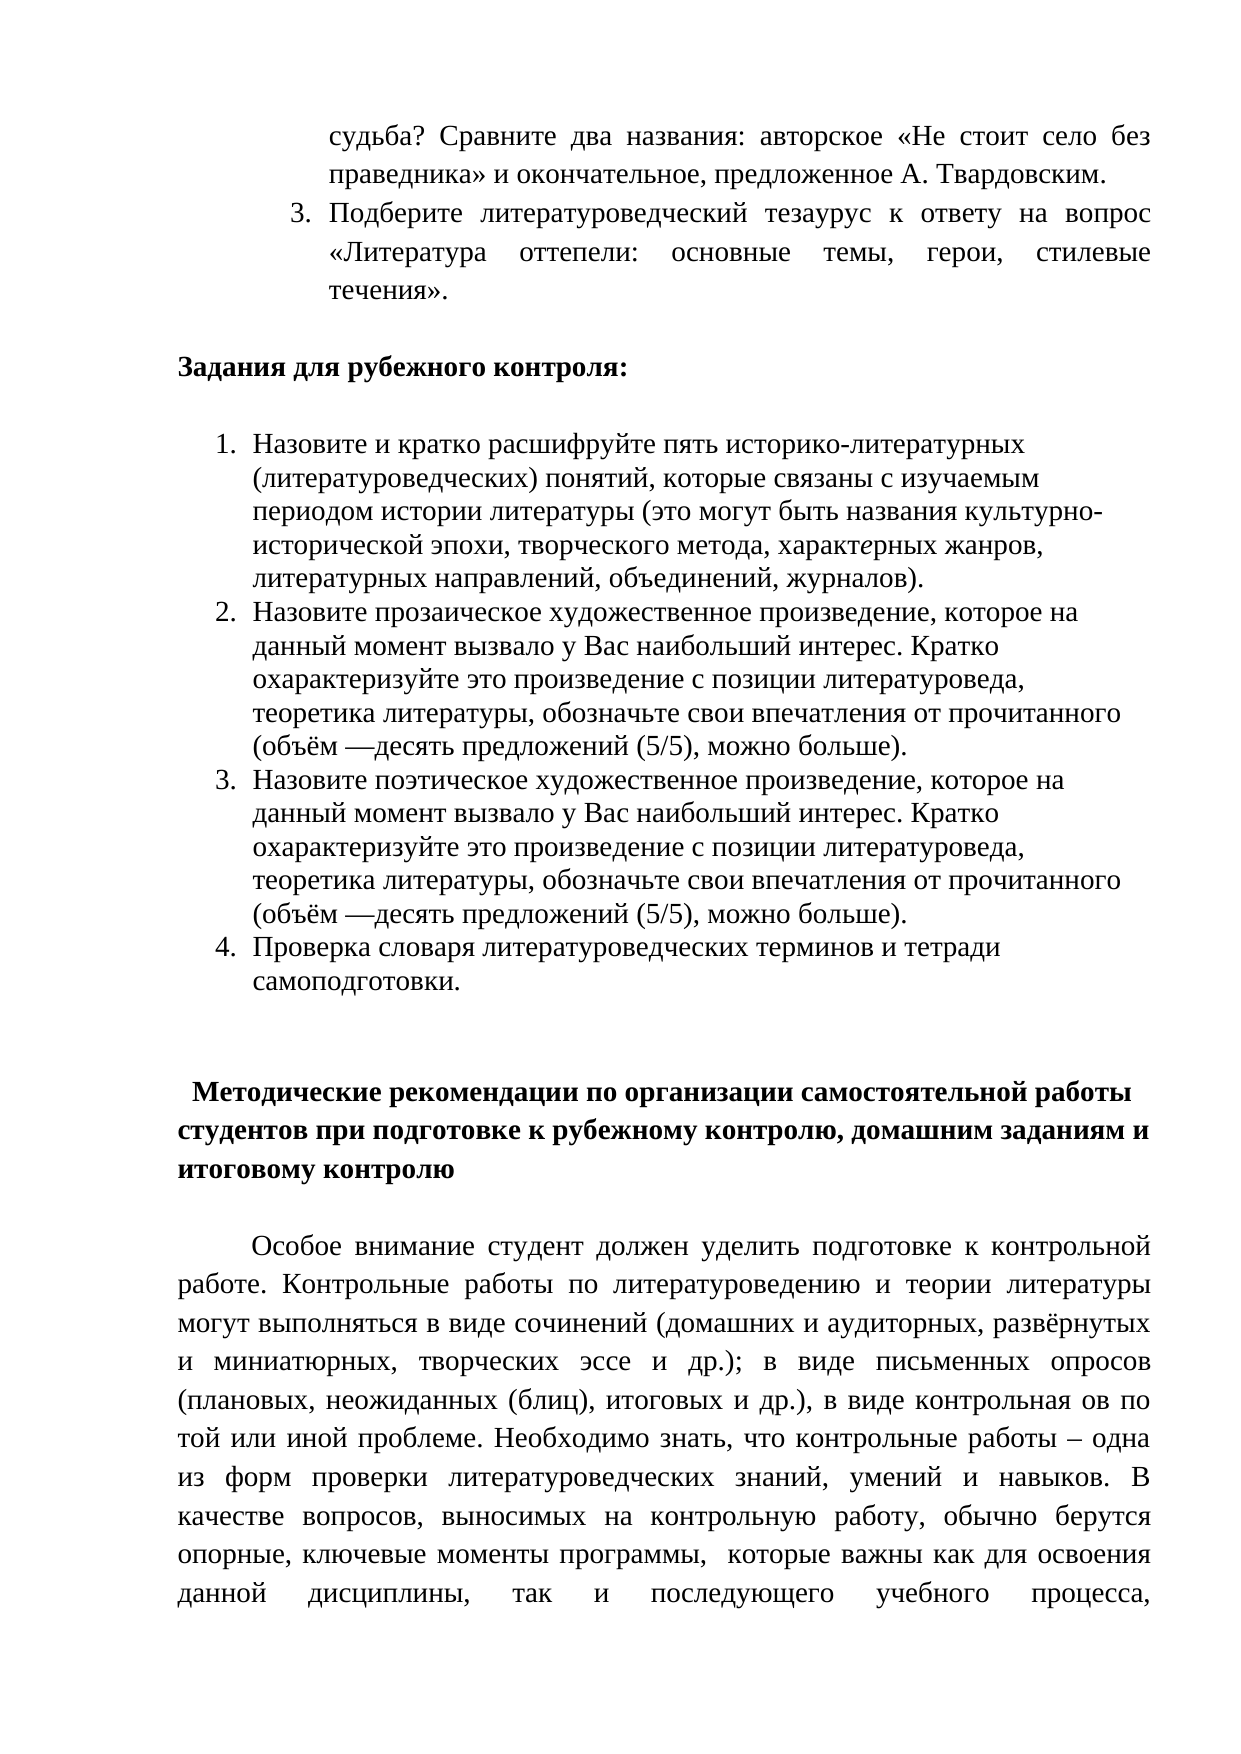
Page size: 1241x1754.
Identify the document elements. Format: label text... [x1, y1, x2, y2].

list Назовите и кратко расшифруйте пять историко-литературных (литературоведческих) понятий, которые связаны с изучаемым периодом истории литературы (это могут быть названия культурно-исторической эпохи, творческого метода, характерных жанров, литературных направлений, объединений, журналов). [215, 426, 1152, 594]
text Методические рекомендации по организации самостоятельной работы студентов при подготовке к рубежному контролю, домашним заданиям и итоговому контролю [177, 1074, 1152, 1184]
list Назовите поэтическое художественное произведение, которое на данный момент вызвало у Вас наибольший интерес. Кратко охарактеризуйте это произведение с позиции литературоведа, теоретика литературы, обозначьте свои впечатления от прочитанного (объём —десять предложений (5/5), можно больше). [215, 762, 1152, 929]
list Проверка словаря литературоведческих терминов и тетради самоподготовки. [215, 929, 1152, 997]
list Подберите литературоведческий тезаурус к ответу на вопрос «Литература оттепели: основные темы, герои, стилевые течения». [290, 195, 1152, 306]
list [290, 118, 1152, 190]
text Задания для рубежного контроля: [177, 349, 1152, 383]
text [177, 1228, 1152, 1608]
list Назовите прозаическое художественное произведение, которое на данный момент вызвало у Вас наибольший интерес. Кратко охарактеризуйте это произведение с позиции литературоведа, теоретика литературы, обозначьте свои впечатления от прочитанного (объём —десять предложений (5/5), можно больше). [215, 594, 1152, 762]
